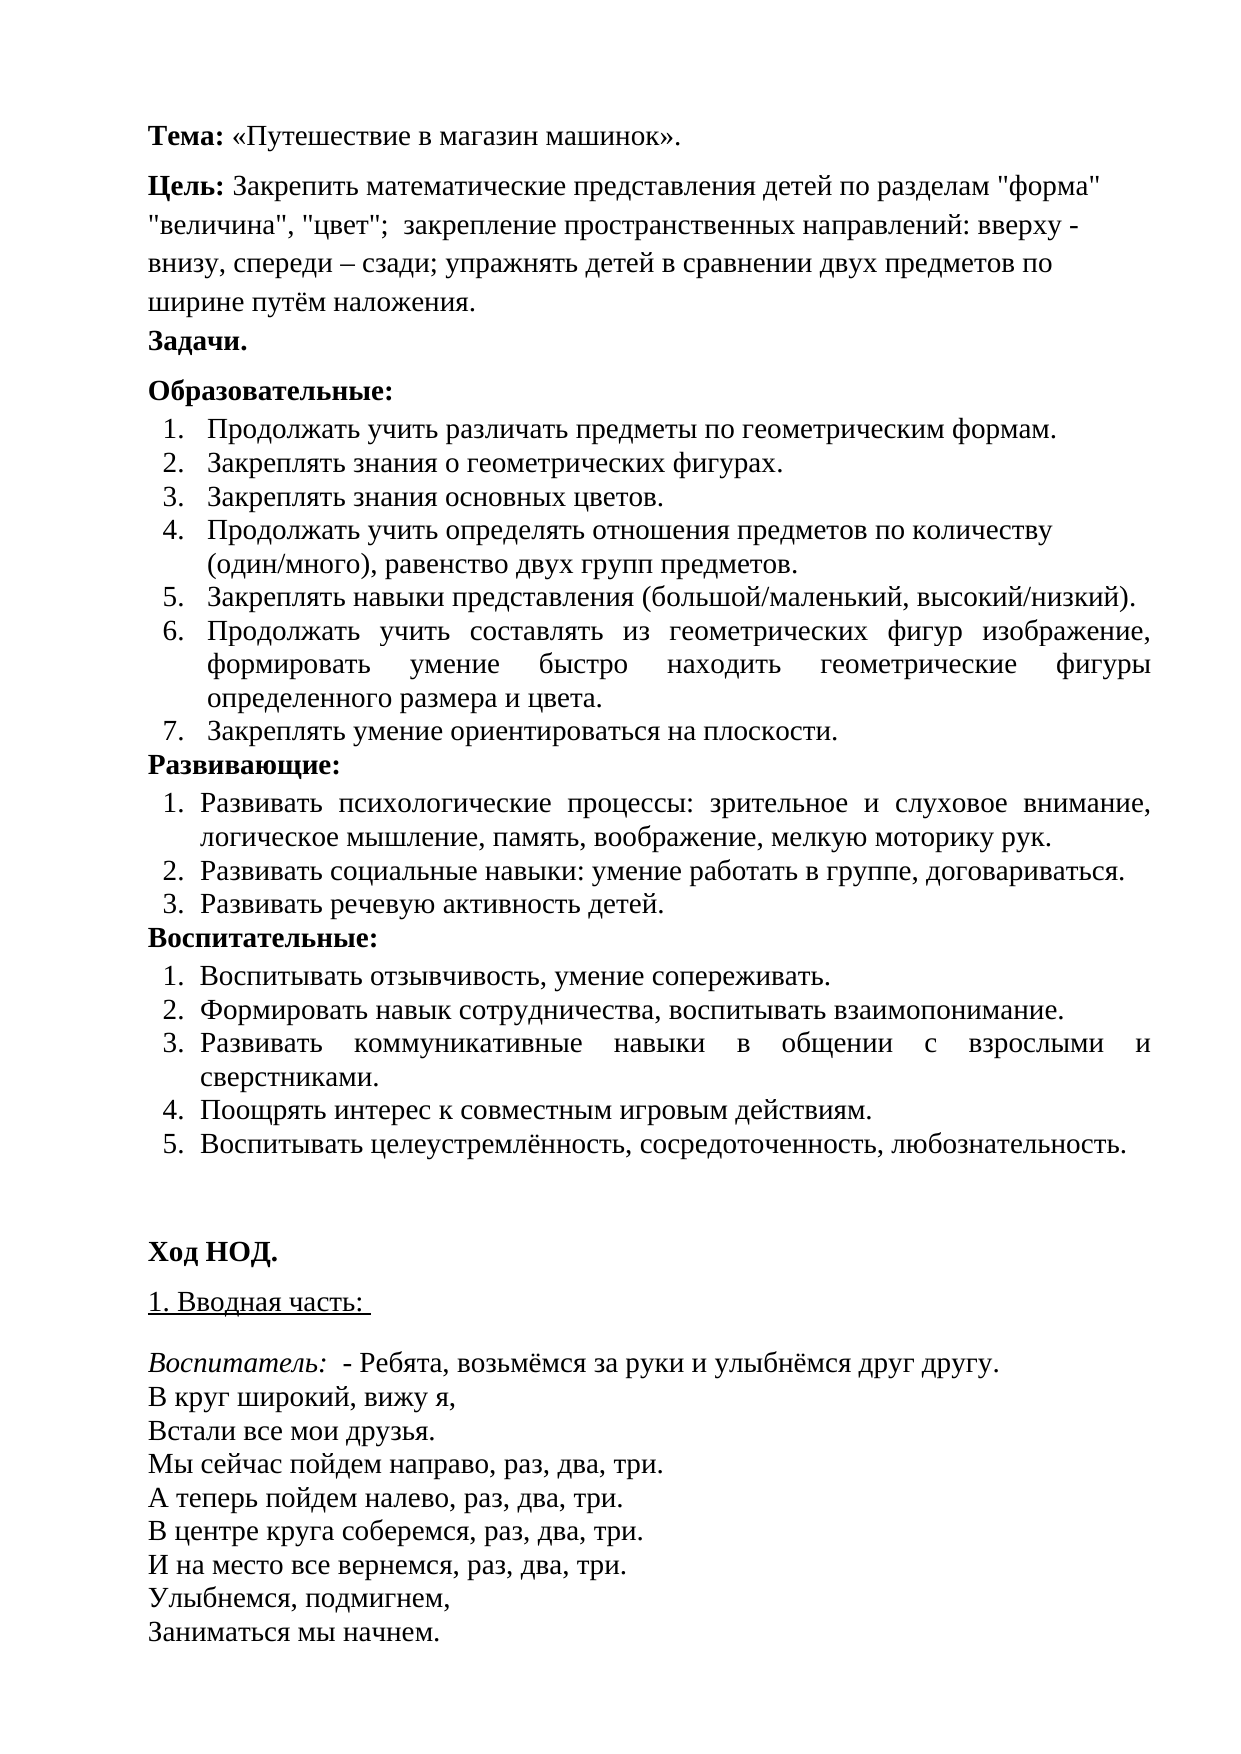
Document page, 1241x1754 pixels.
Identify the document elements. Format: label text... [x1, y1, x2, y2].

text Ход НОД. [148, 1234, 1152, 1267]
list Продолжать учить определять отношения предметов по количеству (один/много), равенство двух групп предметов. [162, 512, 1152, 579]
list Развивать речевую активность детей. [162, 886, 1152, 920]
text Воспитательные: [148, 920, 1152, 953]
list Формировать навык сотрудничества, воспитывать взаимопонимание. [162, 992, 1152, 1025]
list Продолжать учить различать предметы по геометрическим формам. [162, 412, 1152, 445]
list Развивать коммуникативные навыки в общении с взрослыми и сверстниками. [162, 1025, 1152, 1092]
text 1. Вводная часть: [148, 1284, 1152, 1318]
list Развивать психологические процессы: зрительное и слуховое внимание, логическое мышление, память, воображение, мелкую моторику рук. [162, 786, 1152, 853]
text Цель: Закрепить математические представления детей по разделам "форма" "величина", "цвет"; закрепление пространственных направлений: вверху - внизу, спереди – сзади; упражнять детей в сравнении двух предметов по ширине путём наложения. [148, 168, 1152, 318]
text Задачи. [148, 323, 1152, 356]
list Продолжать учить составлять из геометрических фигур изображение, формировать умение быстро находить геометрические фигуры определенного размера и цвета. [162, 613, 1152, 713]
list Закреплять знания основных цветов. [162, 479, 1152, 512]
text Развивающие: [148, 747, 1152, 781]
list Закреплять знания о геометрических фигурах. [162, 445, 1152, 479]
list Развивать социальные навыки: умение работать в группе, договариваться. [162, 853, 1152, 886]
text Воспитатель: - Ребята, возьмёмся за руки и улыбнёмся друг другу. [148, 1346, 1152, 1379]
list Поощрять интерес к совместным игровым действиям. [162, 1092, 1152, 1126]
text Заниматься мы начнем. [148, 1614, 1152, 1647]
list Воспитывать отзывчивость, умение сопереживать. [162, 958, 1152, 992]
text Тема: «Путешествие в магазин машинок». [148, 118, 1152, 152]
list Закреплять навыки представления (большой/маленький, высокий/низкий). [162, 579, 1152, 613]
list Воспитывать целеустремлённость, сосредоточенность, любознательность. [162, 1126, 1152, 1159]
text Улыбнемся, подмигнем, [148, 1580, 1152, 1614]
list Закреплять умение ориентироваться на плоскости. [162, 713, 1152, 747]
text А теперь пойдем налево, раз, два, три. [148, 1480, 1152, 1513]
text Мы сейчас пойдем направо, раз, два, три. [148, 1446, 1152, 1480]
text Образовательные: [148, 373, 1152, 407]
text Встали все мои друзья. [148, 1413, 1152, 1446]
text И на место все вернемся, раз, два, три. [148, 1547, 1152, 1580]
text В круг широкий, вижу я, [148, 1379, 1152, 1413]
text В центре круга соберемся, раз, два, три. [148, 1513, 1152, 1547]
